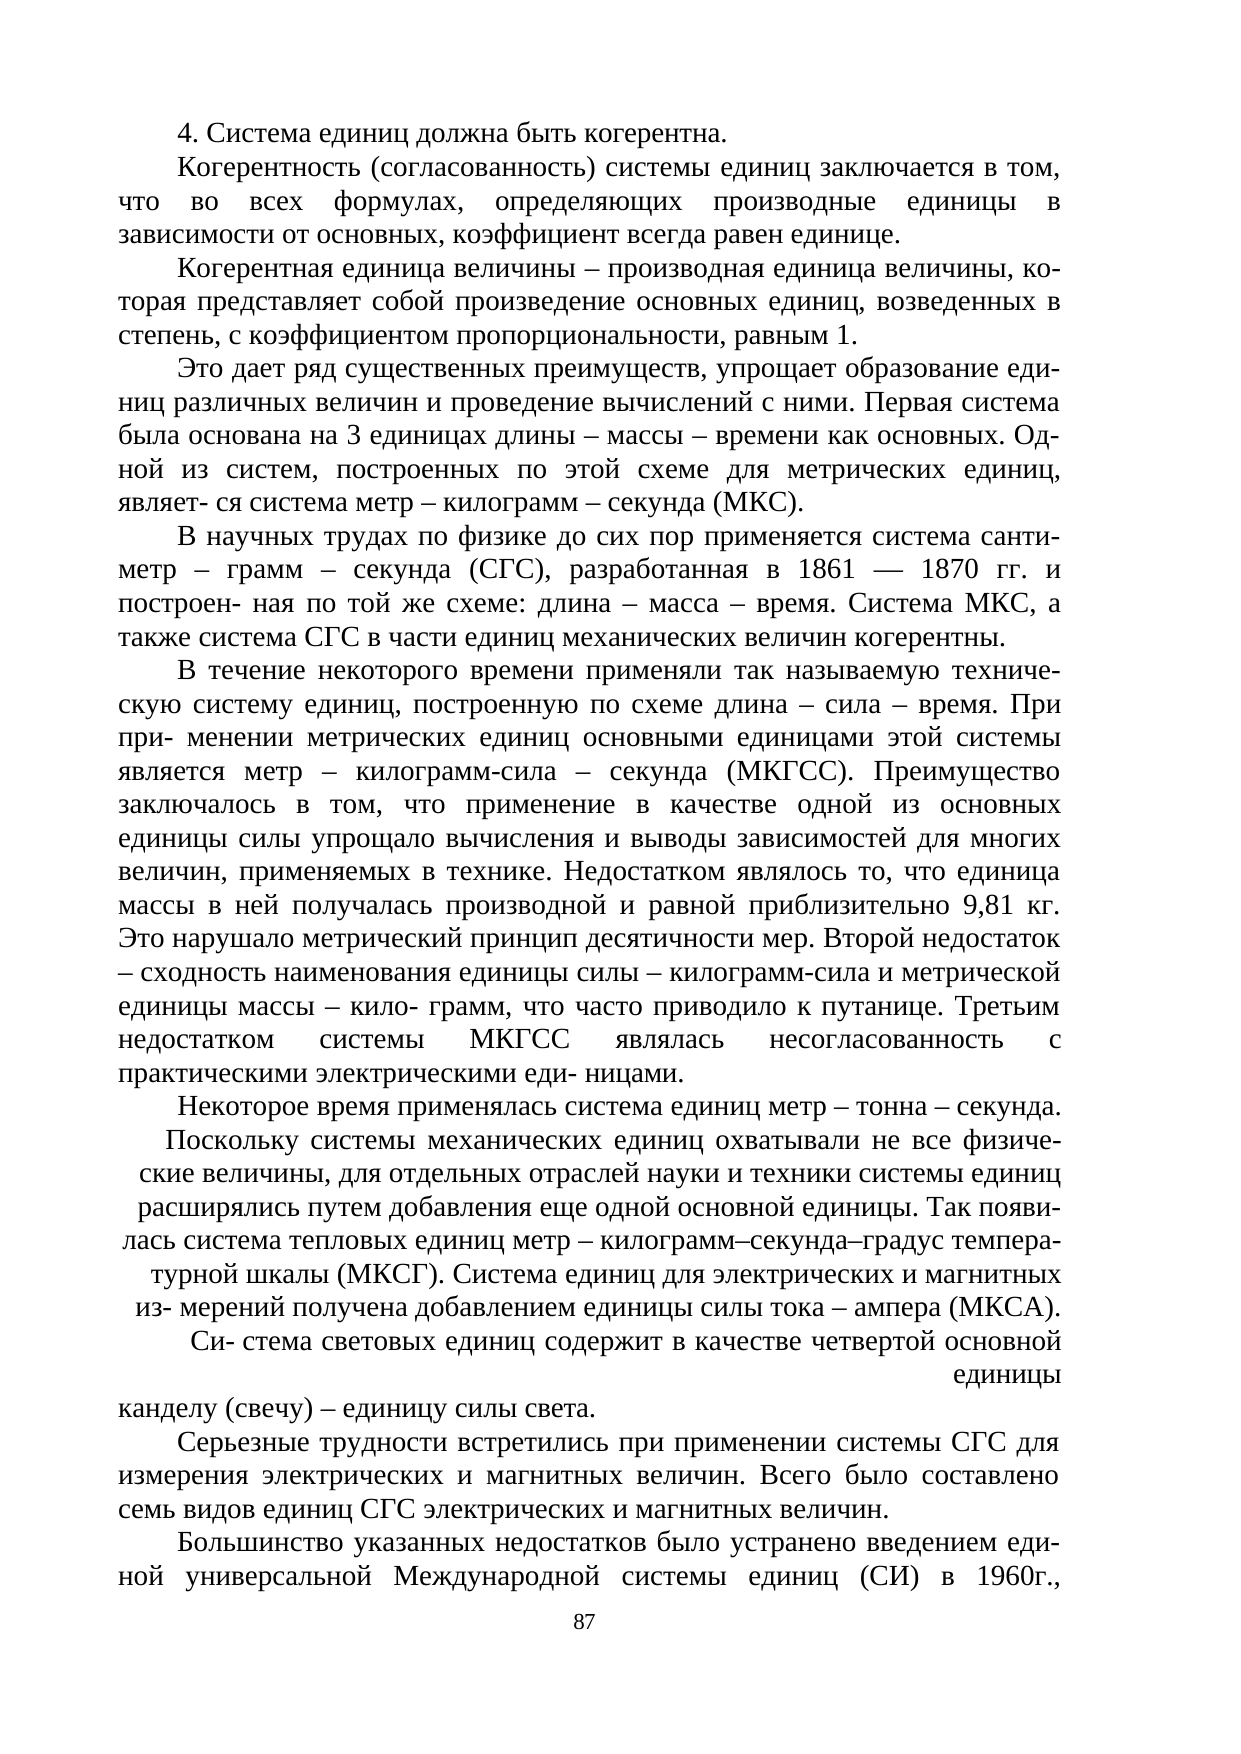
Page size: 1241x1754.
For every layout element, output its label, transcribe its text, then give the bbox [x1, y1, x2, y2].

list Система единиц должна быть когерентна. [177, 115, 1151, 149]
text В течение некоторого времени применяли так называемую техниче- скую систему единиц, построенную по схеме длина – сила – время. При при- менении метрических единиц основными единицами этой системы является метр – килограмм-сила – секунда (МКГСС). Преимущество заключалось в том, что применение в качестве одной из основных единицы силы упрощало вычисления и выводы зависимостей для многих величин, применяемых в технике. Недостатком являлось то, что единица массы в ней получалась производной и равной приблизительно 9,81 кг. Это нарушало метрический принцип десятичности мер. Второй недостаток – сходность наименования единицы силы – килограмм-сила и метрической единицы массы – кило- грамм, что часто приводило к путанице. Третьим недостатком системы МКГСС являлась несогласованность с практическими электрическими еди- ницами. [118, 652, 1061, 1088]
text Серьезные трудности встретились при применении системы СГС для измерения электрических и магнитных величин. Всего было составлено семь видов единиц СГС электрических и магнитных величин. [118, 1424, 1060, 1524]
text Это дает ряд существенных преимуществ, упрощает образование еди- ниц различных величин и проведение вычислений с ними. Первая система была основана на 3 единицах длины – массы – времени как основных. Од- ной из систем, построенных по этой схеме для метрических единиц, являет- ся система метр – килограмм – секунда (МКС). [118, 350, 1062, 518]
text Некоторое время применялась система единиц метр – тонна – секунда. Поскольку системы механических единиц охватывали не все физиче- ские величины, для отдельных отраслей науки и техники системы единиц расширялись путем добавления еще одной основной единицы. Так появи- лась система тепловых единиц метр – килограмм–секунда–градус темпера- турной шкалы (МКСГ). Система единиц для электрических и магнитных из- мерений получена добавлением единицы силы тока – ампера (МКСА). Си- стема световых единиц содержит в качестве четвертой основной единицы [118, 1088, 1062, 1390]
text Когерентная единица величины – производная единица величины, ко- торая представляет собой произведение основных единиц, возведенных в степень, с коэффициентом пропорциональности, равным 1. [118, 250, 1062, 350]
text В научных трудах по физике до сих пор применяется система санти- метр – грамм – секунда (СГС), разработанная в 1861 — 1870 гг. и построен- ная по той же схеме: длина – масса – время. Система МКС, а также система СГС в части единиц механических величин когерентны. [118, 518, 1061, 652]
text Когерентность (согласованность) системы единиц заключается в том, что во всех формулах, определяющих производные единицы в зависимости от основных, коэффициент всегда равен единице. [118, 149, 1061, 250]
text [118, 1524, 1061, 1592]
text канделу (свечу) – единицу силы света. [118, 1390, 1151, 1424]
